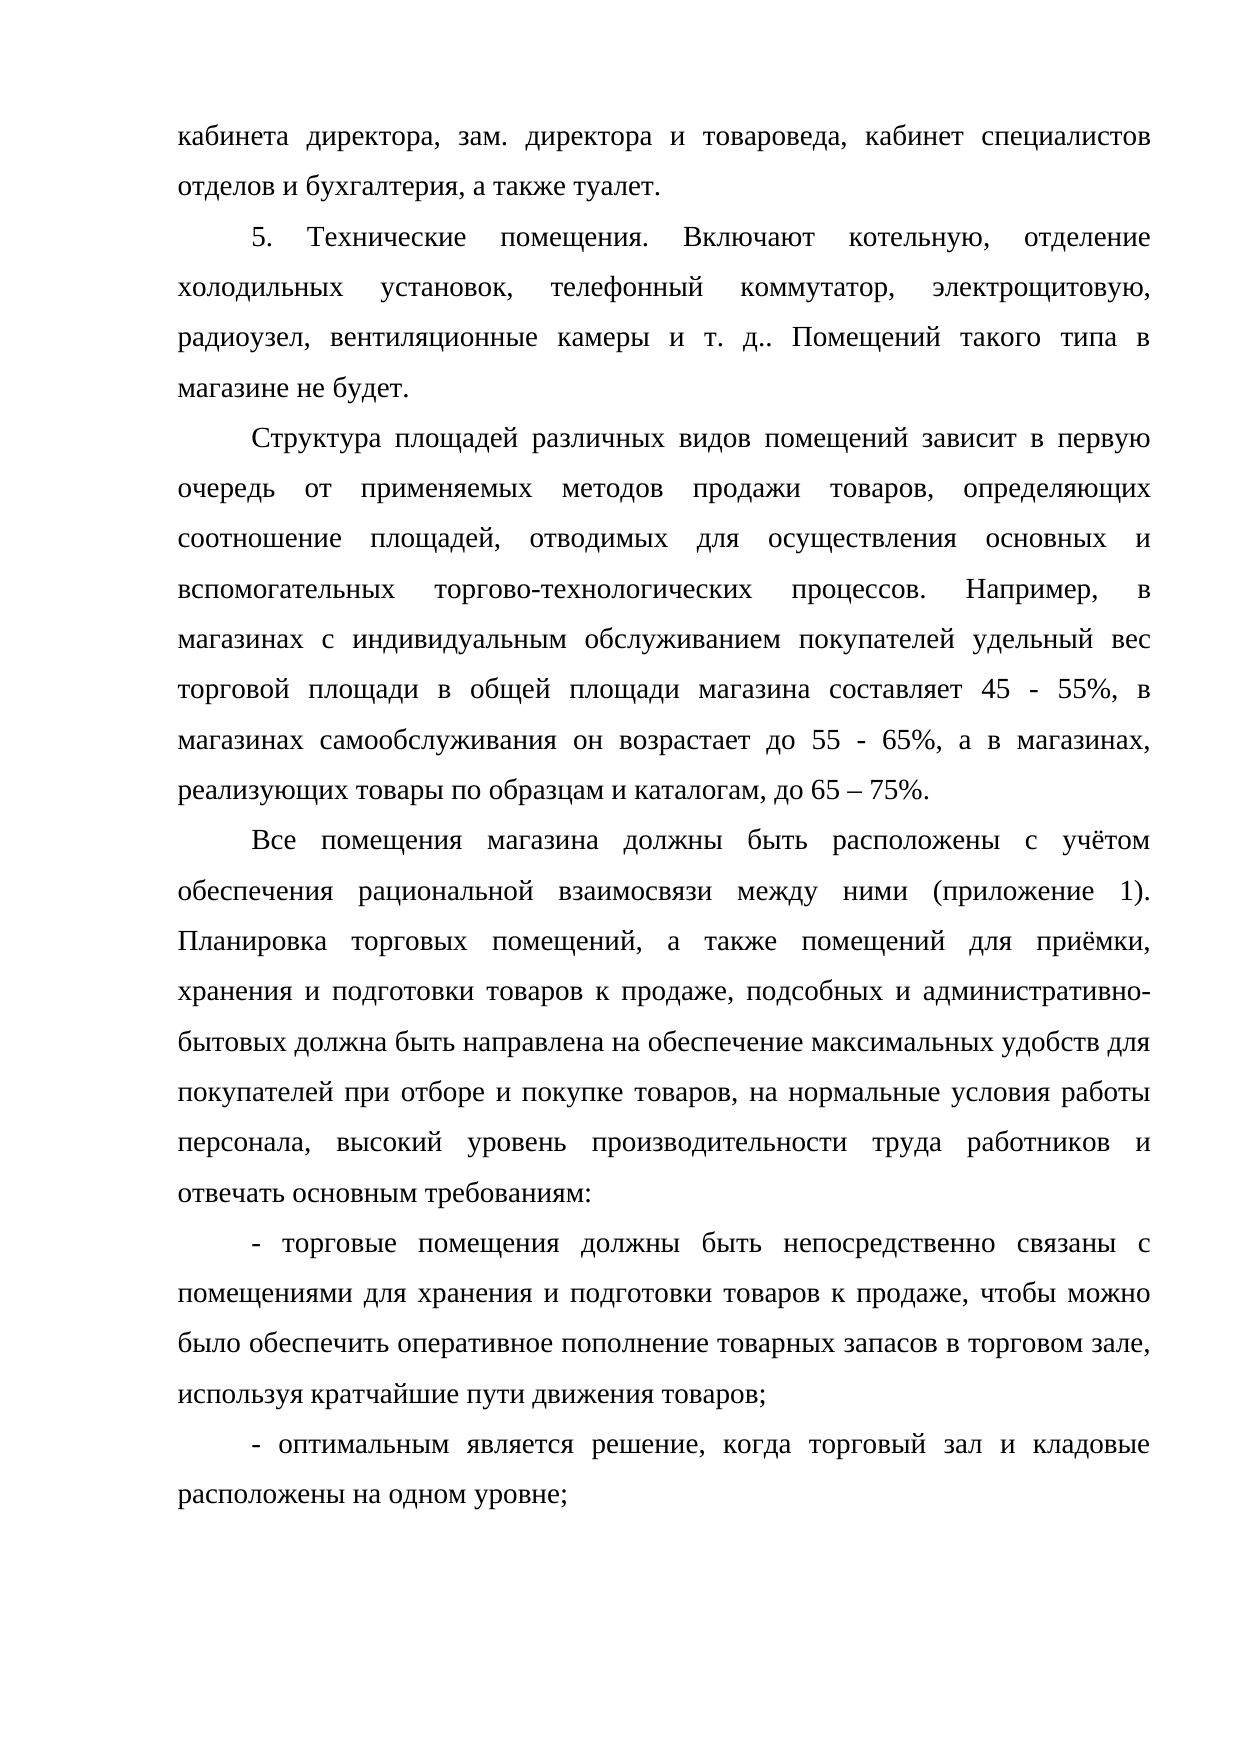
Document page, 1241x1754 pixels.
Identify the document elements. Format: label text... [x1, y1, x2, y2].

text - оптимальным является решение, когда торговый зал и кладовые расположены на одном уровне; [177, 1426, 1152, 1510]
text Все помещения магазина должны быть расположены с учётом обеспечения рациональной взаимосвязи между ними (приложение 1). Планировка торговых помещений, а также помещений для приёмки, хранения и подготовки товаров к продаже, подсобных и административно-бытовых должна быть направлена на обеспечение максимальных удобств для покупателей при отборе и покупке товаров, на нормальные условия работы персонала, высокий уровень производительности труда работников и отвечать основным требованиям: [177, 822, 1152, 1208]
text Структура площадей различных видов помещений зависит в первую очередь от применяемых методов продажи товаров, определяющих соотношение площадей, отводимых для осуществления основных и вспомогательных торгово-технологических процессов. Например, в магазинах с индивидуальным обслуживанием покупателей удельный вес торговой площади в общей площади магазина составляет 45 - 55%, в магазинах самообслуживания он возрастает до 55 - 65%, а в магазинах, реализующих товары по образцам и каталогам, до 65 – 75%. [177, 420, 1152, 806]
text - торговые помещения должны быть непосредственно связаны с помещениями для хранения и подготовки товаров к продаже, чтобы можно было обеспечить оперативное пополнение товарных запасов в торговом зале, используя кратчайшие пути движения товаров; [177, 1225, 1152, 1409]
text 5. Технические помещения. Включают котельную, отделение холодильных установок, телефонный коммутатор, электрощитовую, радиоузел, вентиляционные камеры и т. д.. Помещений такого типа в магазине не будет. [177, 219, 1152, 403]
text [177, 118, 1152, 202]
